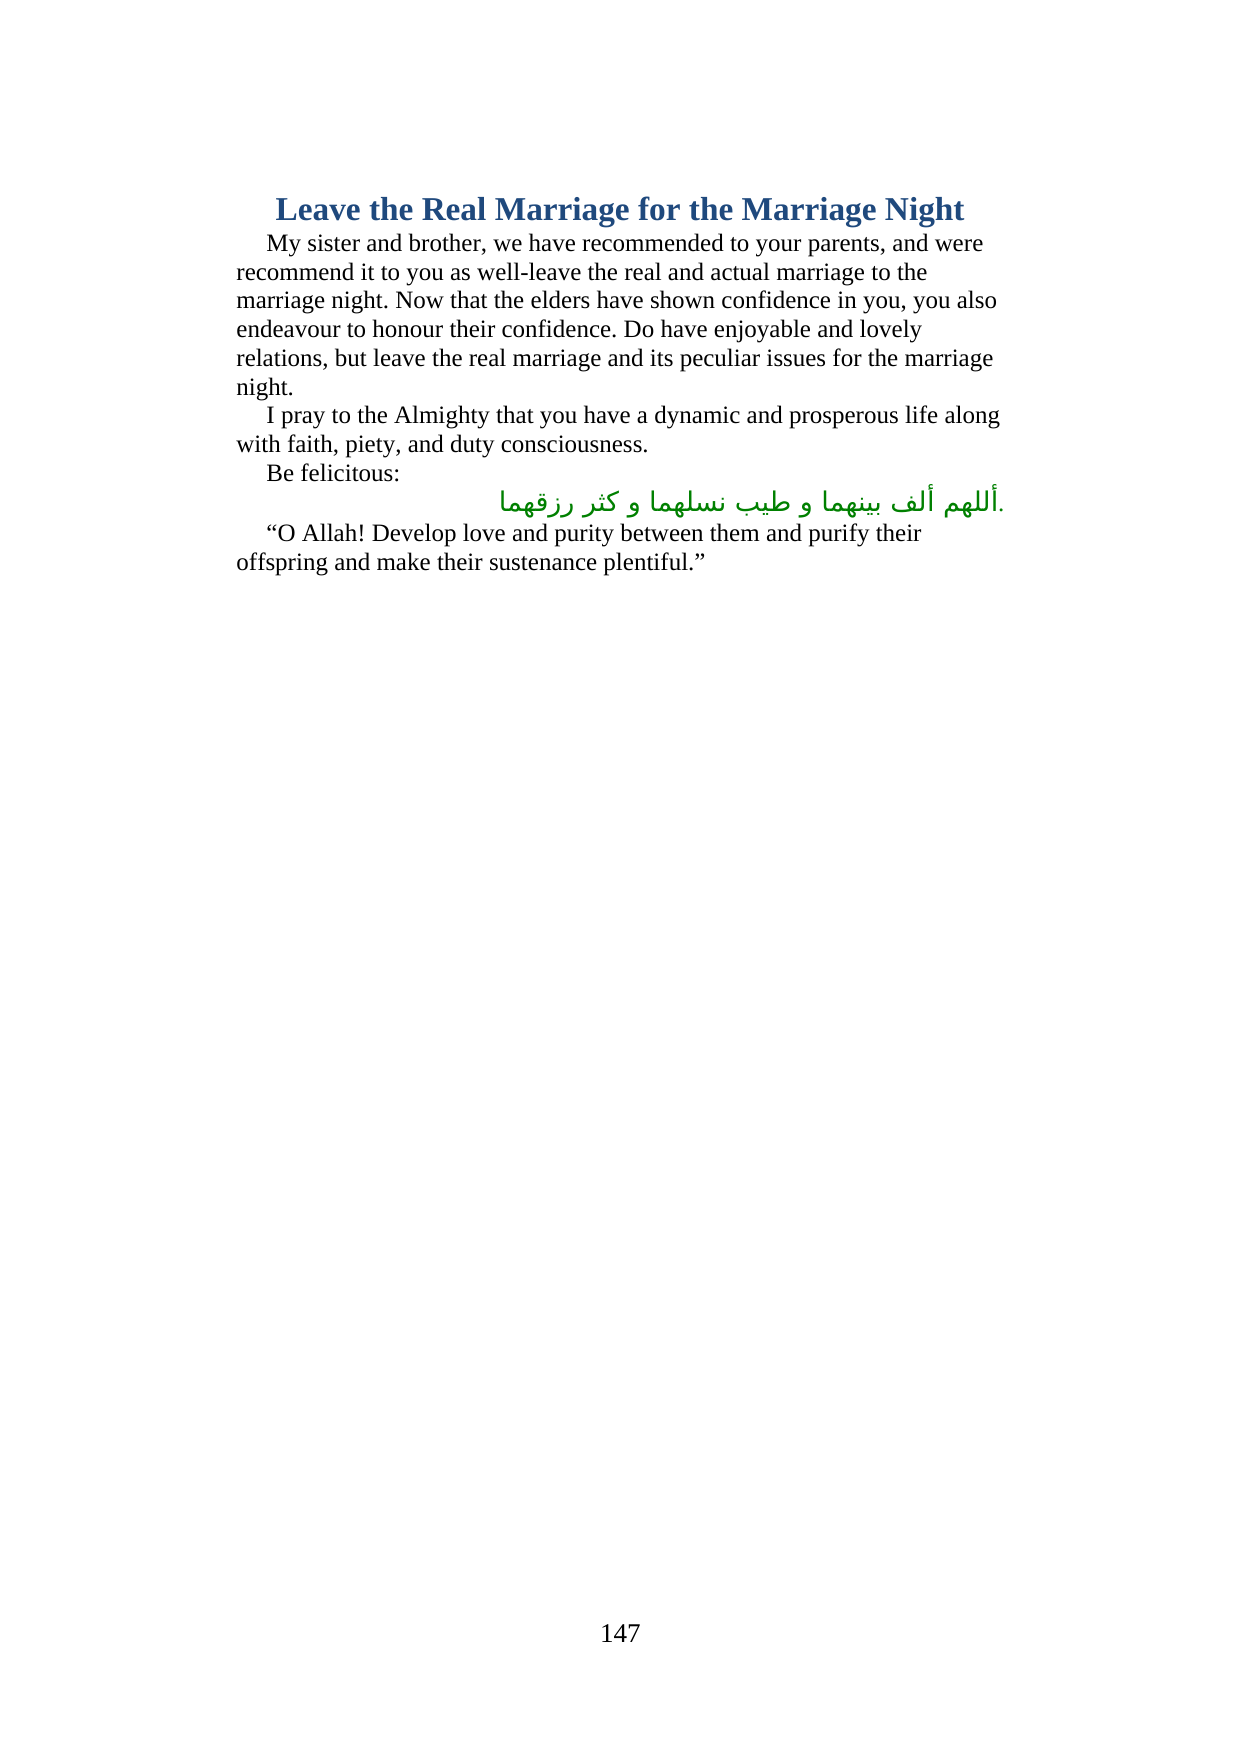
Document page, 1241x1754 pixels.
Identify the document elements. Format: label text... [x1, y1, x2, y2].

text Be felicitous: [236, 458, 1004, 487]
text “O Allah! Develop love and purity between them and purify their offspring and make their sustenance plentiful.” [236, 518, 1004, 576]
text I pray to the Almighty that you have a dynamic and prosperous life along with faith, piety, and duty consciousness. [236, 401, 1004, 458]
text My sister and brother, we have recommended to your parents, and were recommend it to you as well-leave the real and actual marriage to the marriage night. Now that the elders have shown confidence in you, you also endeavour to honour their confidence. Do have enjoyable and lovely relations, but leave the real marriage and its peculiar issues for the marriage night. [236, 228, 1004, 401]
text أللهم ألف بينهما و طيب نسلهما و كثر رزقهما. [236, 487, 1004, 518]
subtitle Leave the Real Marriage for the Marriage Night [236, 190, 1004, 228]
